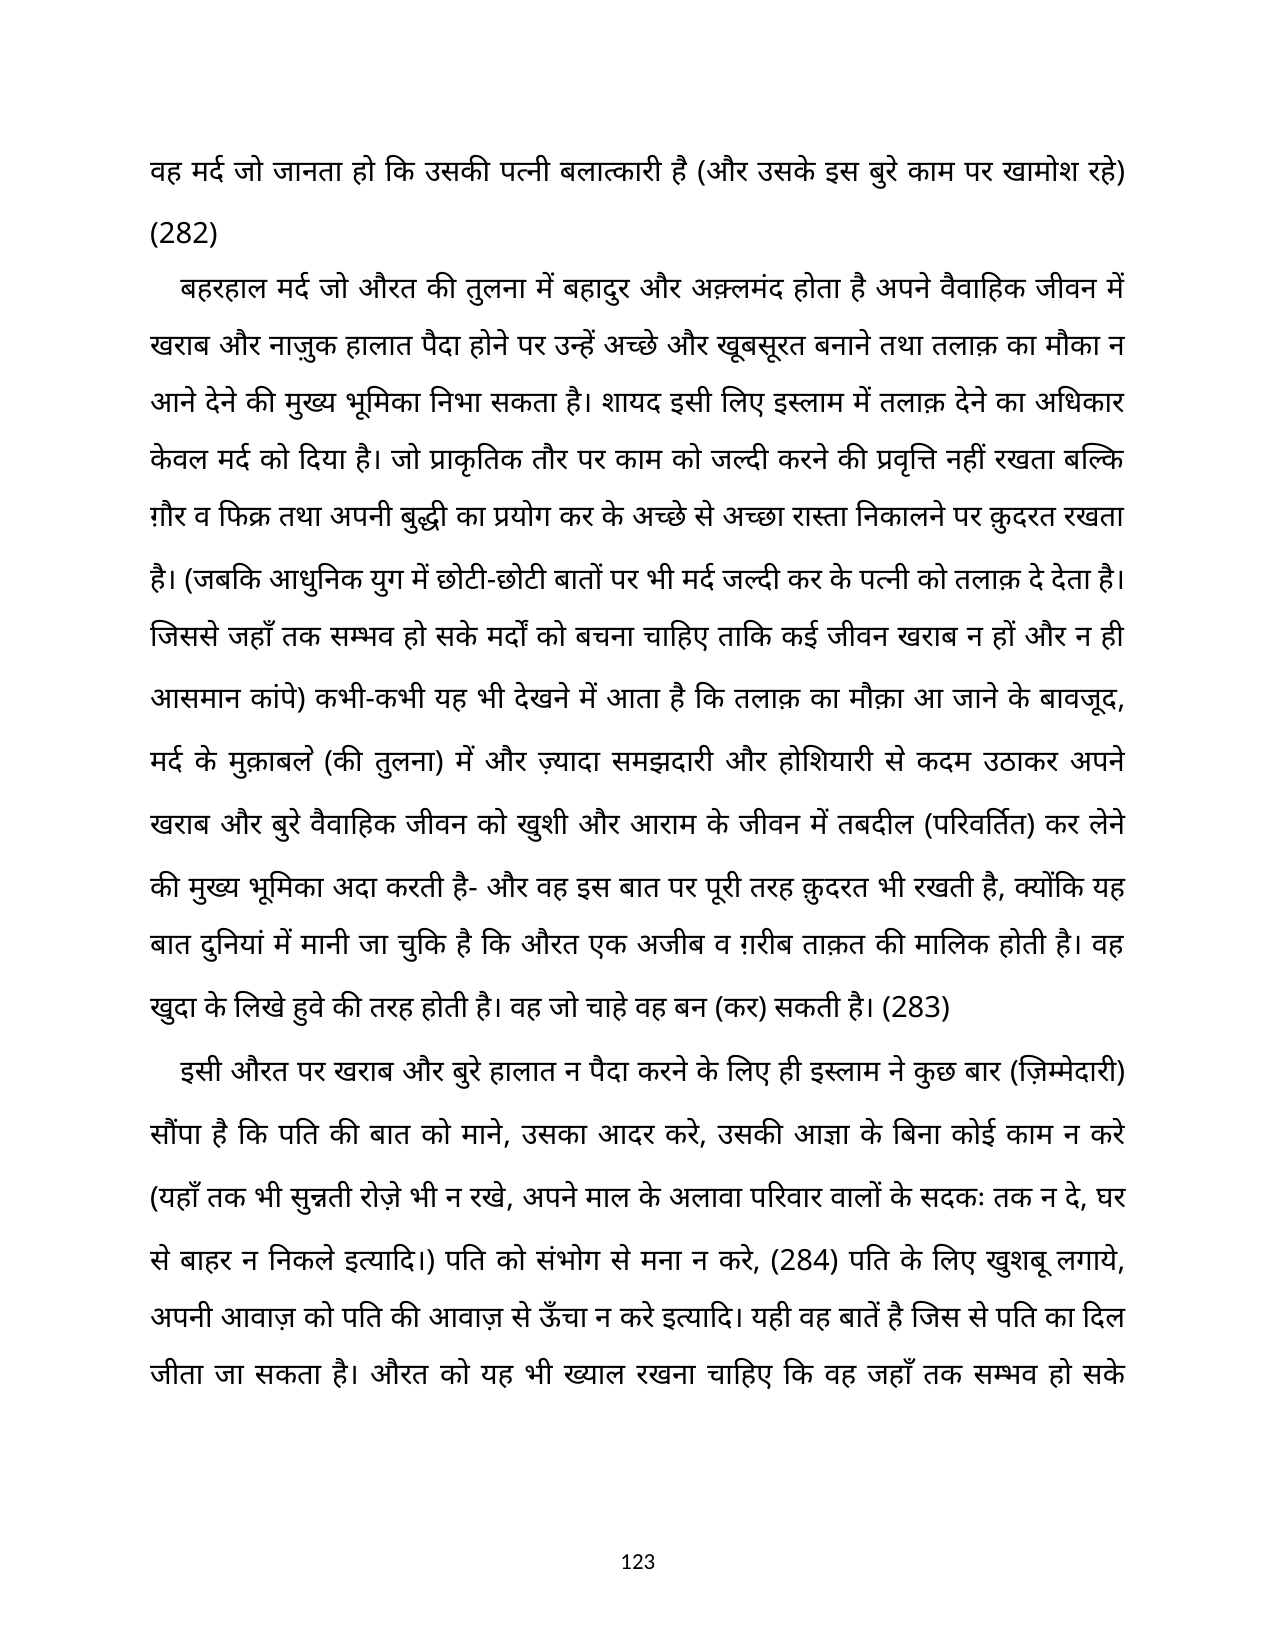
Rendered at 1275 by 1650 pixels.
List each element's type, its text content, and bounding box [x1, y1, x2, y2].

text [150, 1051, 1125, 1396]
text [150, 150, 1125, 252]
text बहरहाल मर्द जो औरत की तुलना में बहादुर और अक़्लमंद होता है अपने वैवाहिक जीवन में खराब और नाज़ुक हालात पैदा होने पर उन्हें अच्छे और खूबसूरत बनाने तथा तलाक़ का मौका न आने देने की मुख्य भूमिका निभा सकता है। शायद इसी लिए इस्लाम में तलाक़ देने का अधिकार केवल मर्द को दिया है। जो प्राकृतिक तौर पर काम को जल्दी करने की प्रवृत्ति नहीं रखता बल्कि ग़ौर व फिक्र तथा अपनी बुद्धी का प्रयोग कर के अच्छे से अच्छा रास्ता निकालने पर क़ुदरत रखता है। (जबकि आधुनिक युग में छोटी-छोटी बातों पर भी मर्द जल्दी कर के पत्नी को तलाक़ दे देता है। जिससे जहाँ तक सम्भव हो सके मर्दों को बचना चाहिए ताकि कई जीवन खराब न हों और न ही आसमान कांपे) कभी-कभी यह भी देखने में आता है कि तलाक़ का मौक़ा आ जाने के बावजूद, मर्द के मुक़ाबले (की तुलना) में और ज़्यादा समझदारी और होशियारी से कदम उठाकर अपने खराब और बुरे वैवाहिक जीवन को खुशी और आराम के जीवन में तबदील (परिवर्तित) कर लेने की मुख्य भूमिका अदा करती है- और वह इस बात पर पूरी तरह क़ुदरत भी रखती है, क्योंकि यह बात दुनियां में मानी जा चुकि है कि औरत एक अजीब व ग़रीब ताक़त की मालिक होती है। वह खुदा के लिखे हुवे की तरह होती है। वह जो चाहे वह बन (कर) सकती है। (283) [150, 272, 1125, 1029]
